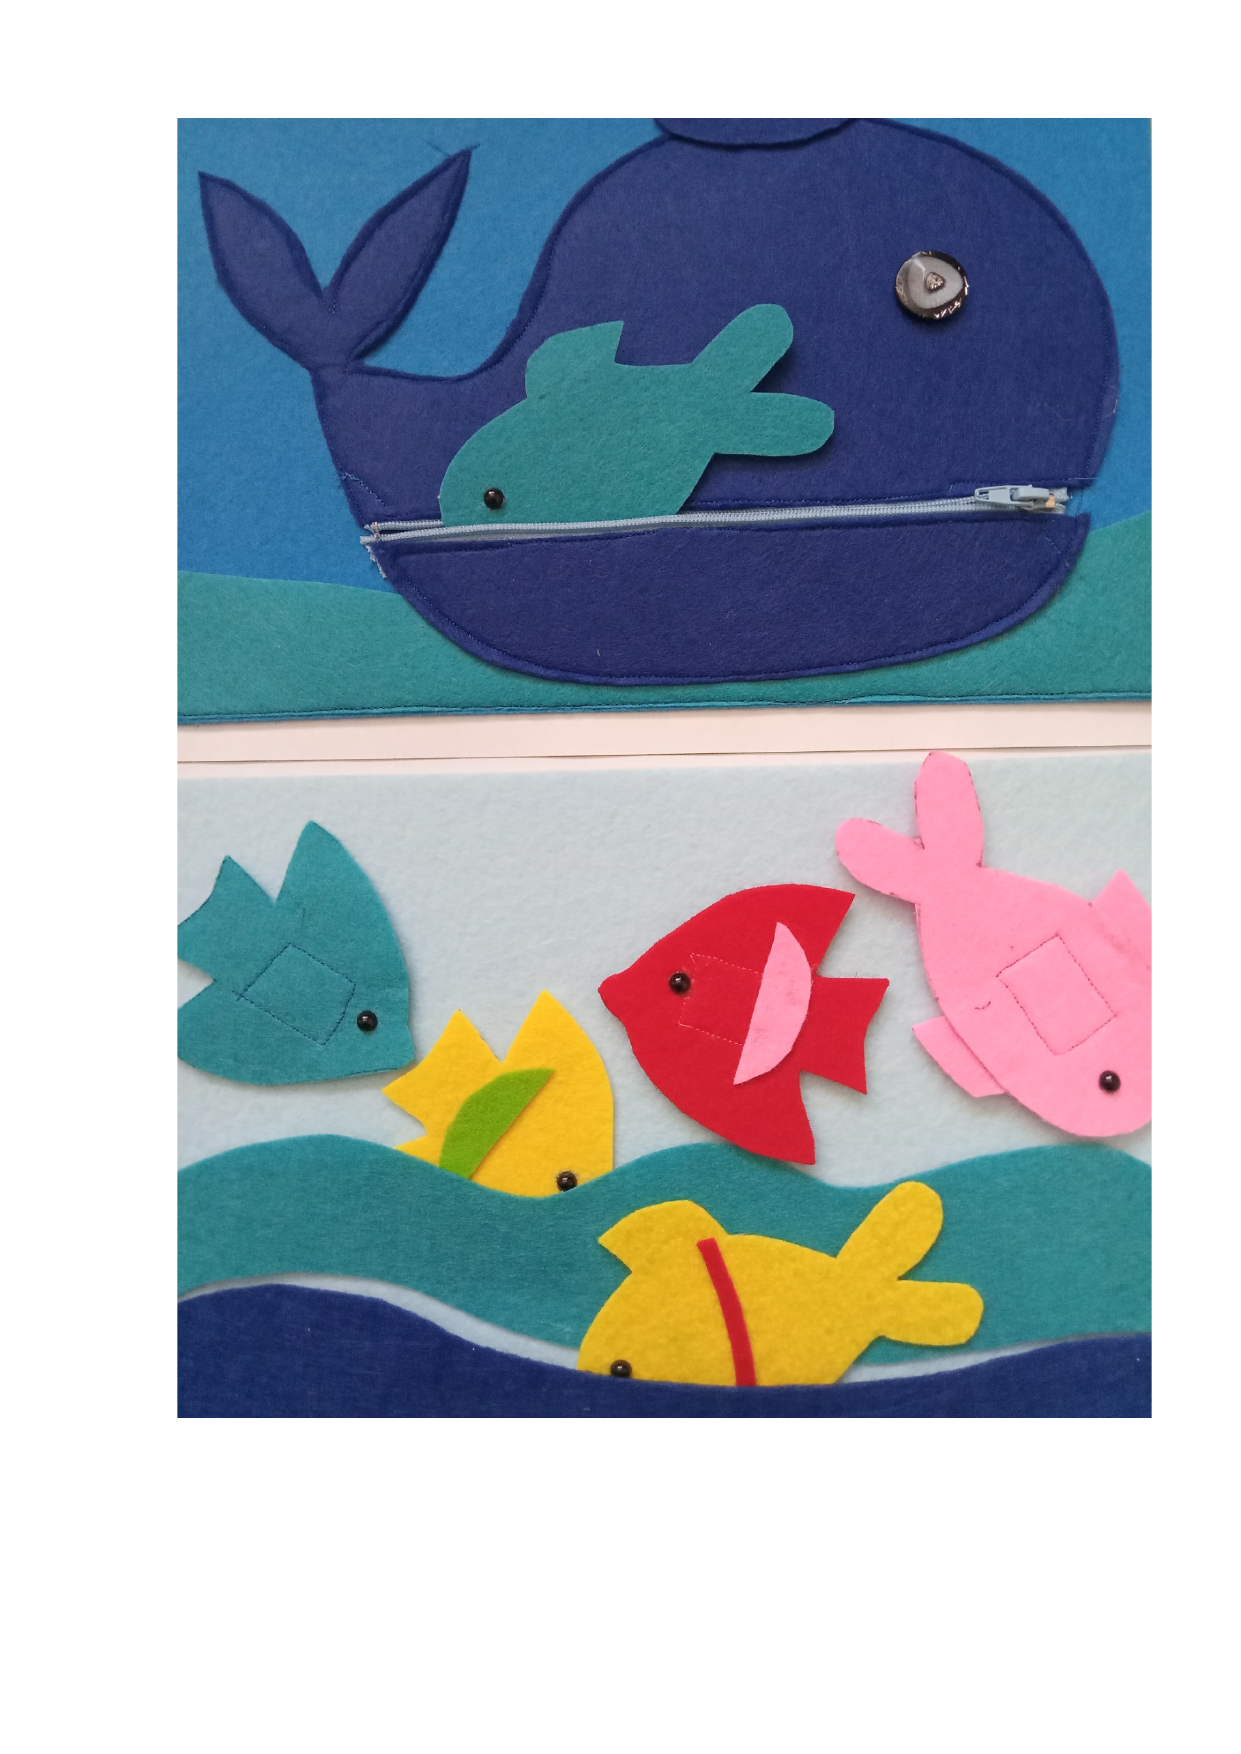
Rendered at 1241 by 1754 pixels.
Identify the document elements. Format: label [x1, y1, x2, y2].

picture [177, 118, 1152, 1418]
